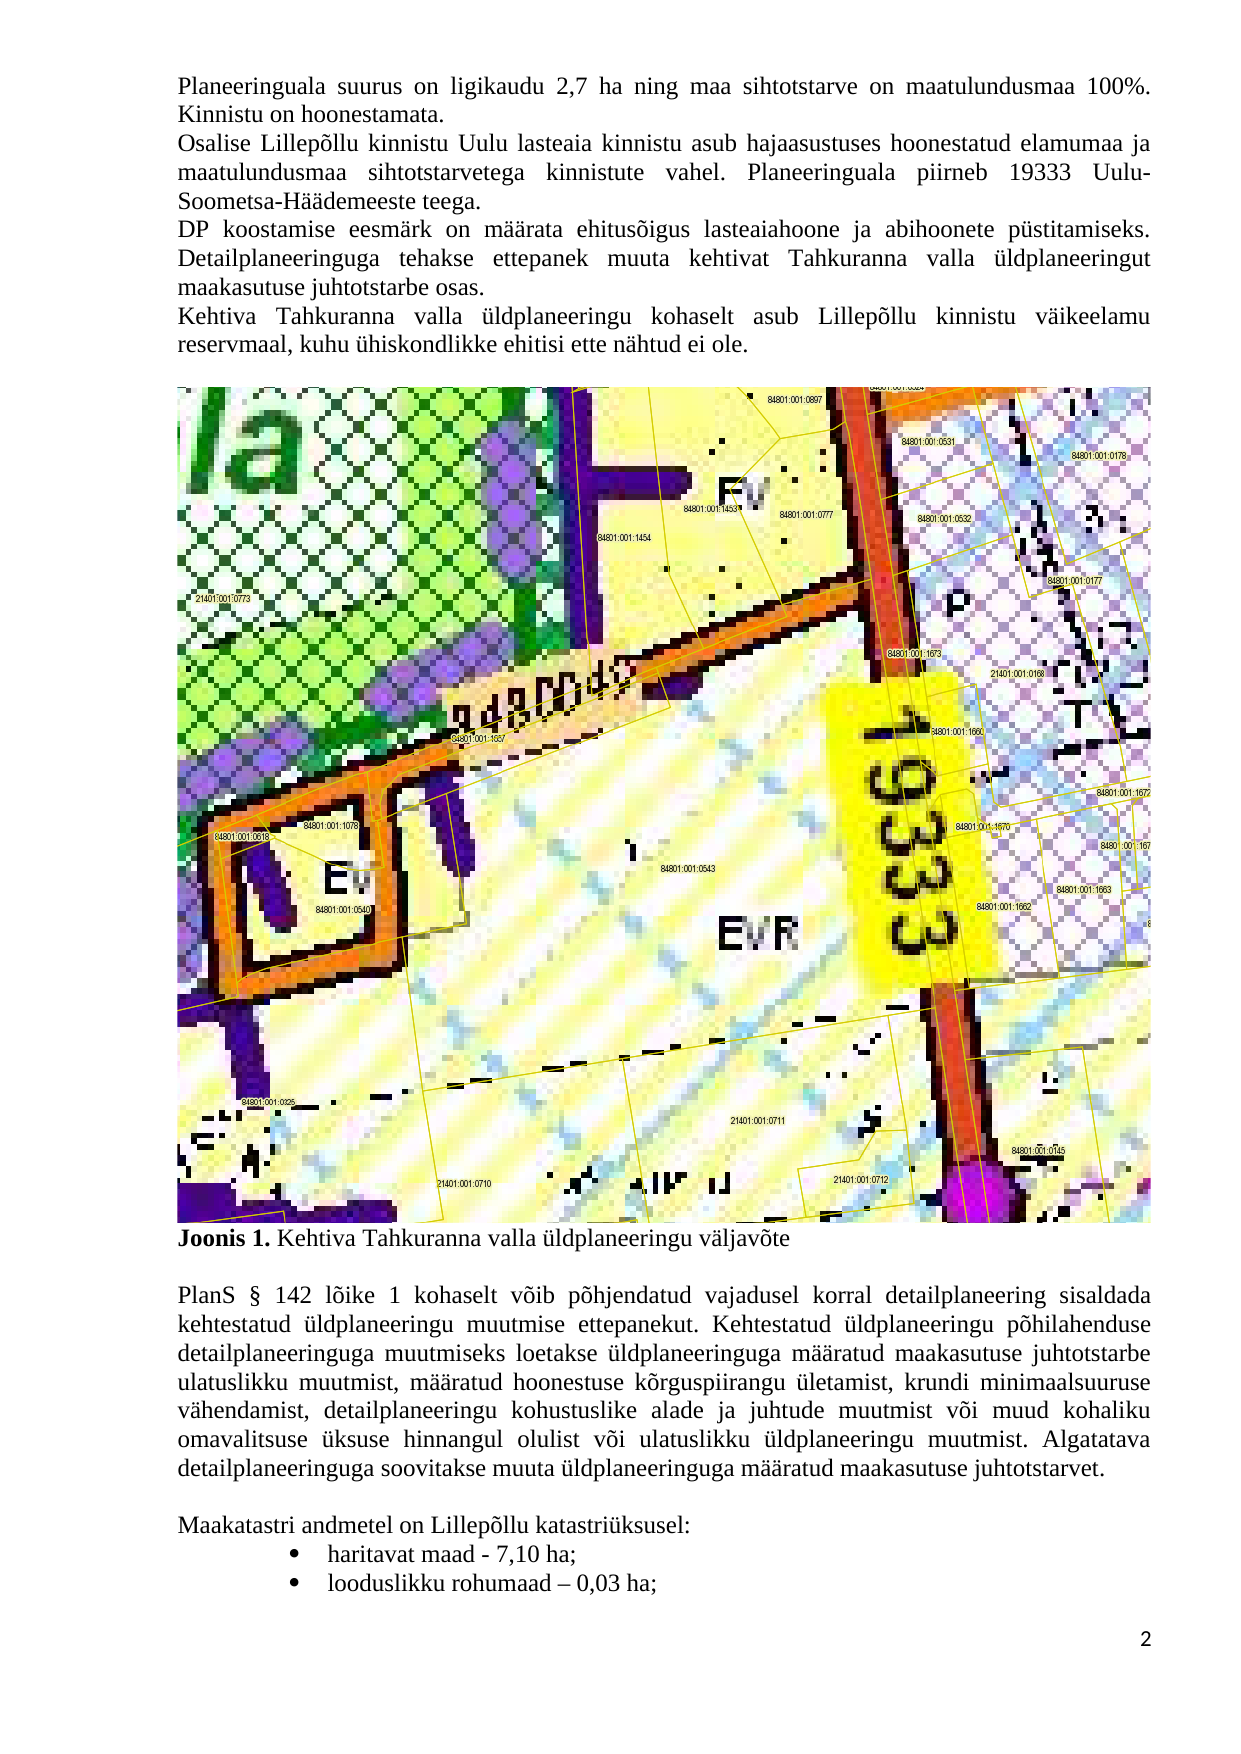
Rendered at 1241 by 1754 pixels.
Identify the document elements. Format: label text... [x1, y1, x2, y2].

text Osalise Lillepõllu kinnistu Uulu lasteaia kinnistu asub hajaasustuses hoonestatud elamumaa ja maatulundusmaa sihtotstarvetega kinnistute vahel. Planeeringuala piirneb 19333 Uulu-Soometsa-Häädemeeste teega. [177, 128, 1152, 214]
picture [177, 387, 1151, 1223]
text PlanS § 142 lõike 1 kohaselt võib põhjendatud vajadusel korral detailplaneering sisaldada kehtestatud üldplaneeringu muutmise ettepanekut. Kehtestatud üldplaneeringu põhilahenduse detailplaneeringuga muutmiseks loetakse üldplaneeringuga määratud maakasutuse juhtotstarbe ulatuslikku muutmist, määratud hoonestuse kõrguspiirangu ületamist, krundi minimaalsuuruse vähendamist, detailplaneeringu kohustuslike alade ja juhtude muutmist või muud kohaliku omavalitsuse üksuse hinnangul olulist või ulatuslikku üldplaneeringu muutmist. Algatatava detailplaneeringuga soovitakse muuta üldplaneeringuga määratud maakasutuse juhtotstarvet. [177, 1281, 1152, 1482]
list haritavat maad - 7,10 ha; [290, 1539, 1152, 1568]
text Planeeringuala suurus on ligikaudu 2,7 ha ning maa sihtotstarve on maatulundusmaa 100%. Kinnistu on hoonestamata. [177, 71, 1152, 128]
text Joonis 1. Kehtiva Tahkuranna valla üldplaneeringu väljavõte [177, 1223, 1152, 1252]
text Kehtiva Tahkuranna valla üldplaneeringu kohaselt asub Lillepõllu kinnistu väikeelamu reservmaal, kuhu ühiskondlikke ehitisi ette nähtud ei ole. [177, 301, 1152, 358]
list looduslikku rohumaad – 0,03 ha; [290, 1568, 1152, 1597]
text Maakatastri andmetel on Lillepõllu katastriüksusel: [177, 1511, 1152, 1539]
text DP koostamise eesmärk on määrata ehitusõigus lasteaiahoone ja abihoonete püstitamiseks. Detailplaneeringuga tehakse ettepanek muuta kehtivat Tahkuranna valla üldplaneeringut maakasutuse juhtotstarbe osas. [177, 214, 1152, 301]
